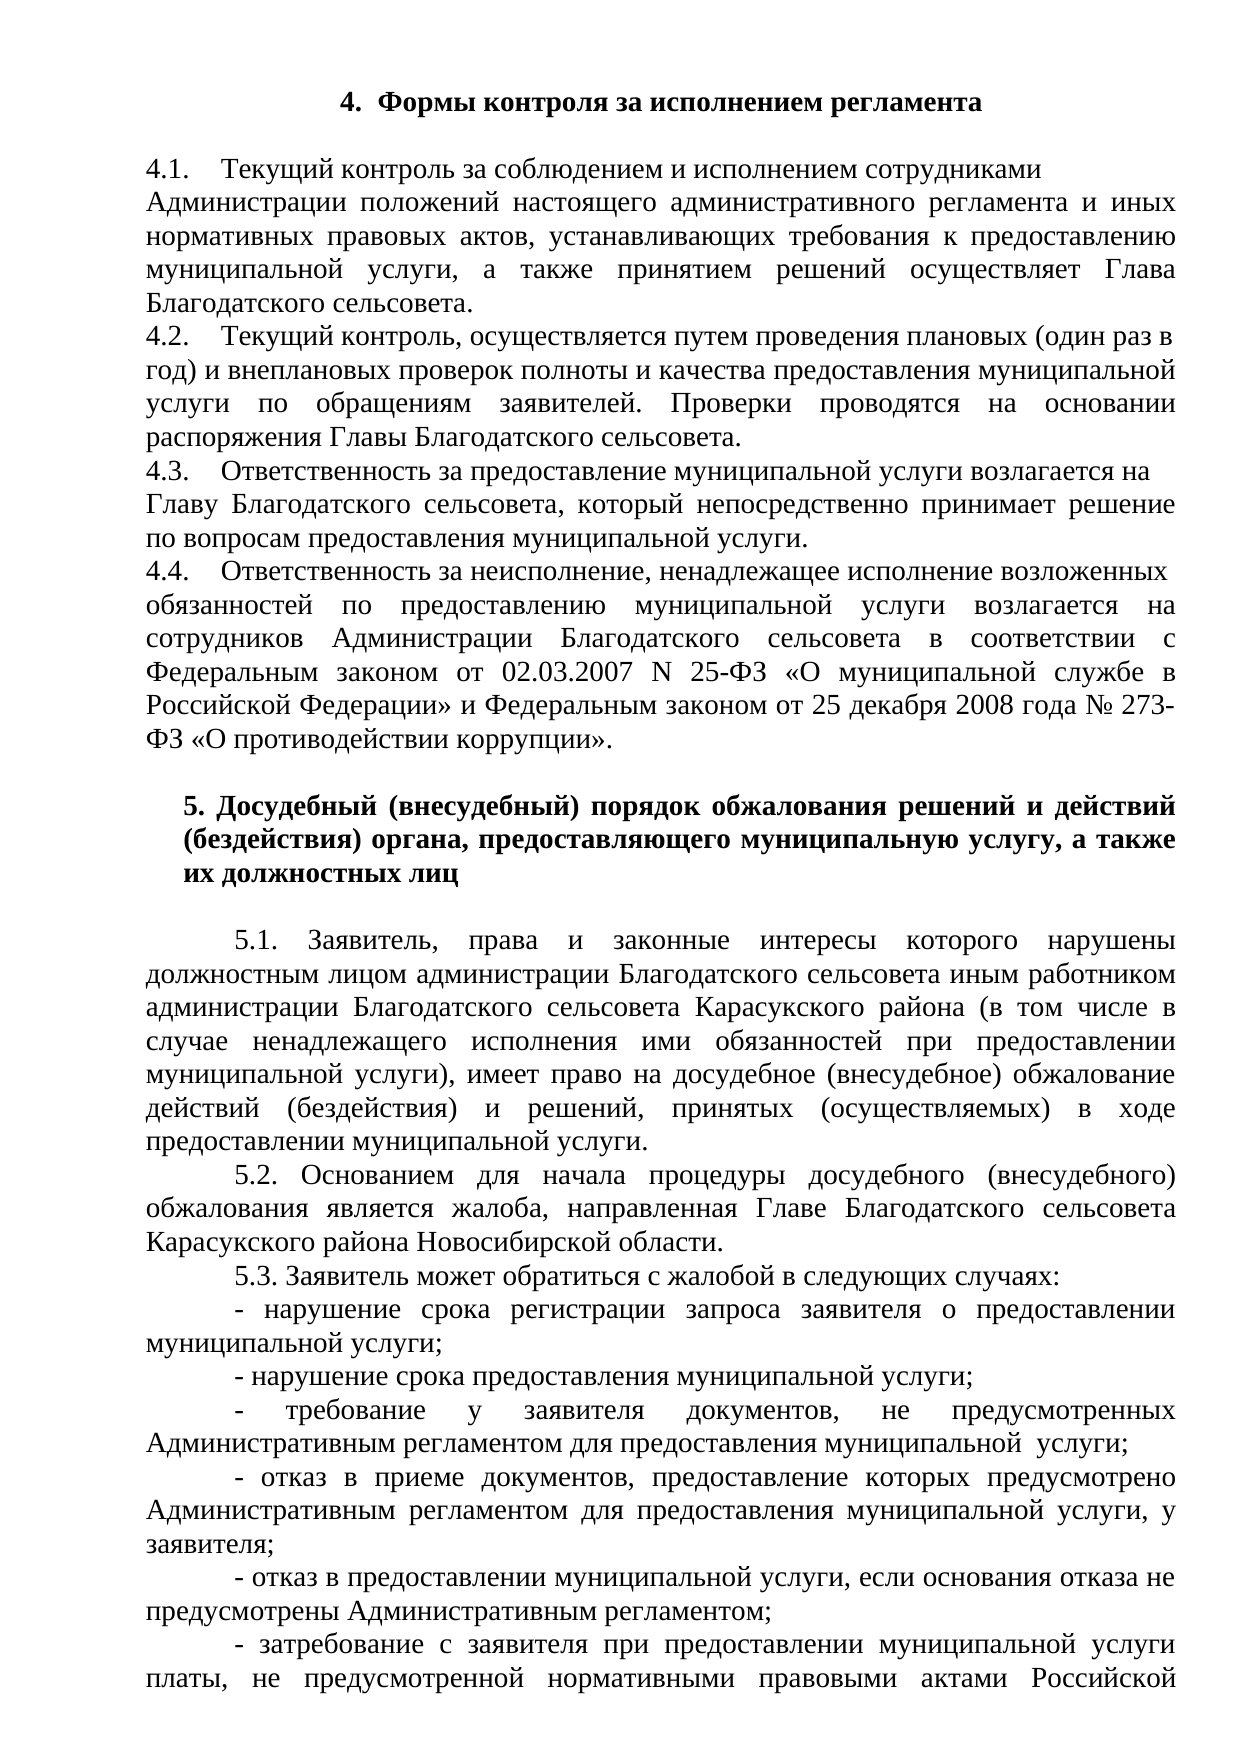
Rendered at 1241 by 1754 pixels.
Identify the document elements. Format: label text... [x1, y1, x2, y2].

text 5. Досудебный (внесудебный) порядок обжалования решений и действий (бездействия) органа, предоставляющего муниципальную услугу, а также их должностных лиц [183, 788, 1177, 889]
text обязанностей по предоставлению муниципальной услуги возлагается на сотрудников Администрации Благодатского сельсовета в соответствии с Федеральным законом от 02.03.2007 N 25-ФЗ «О муниципальной службе в Российской Федерации» и Федеральным законом от 25 декабря 2008 года № 273-ФЗ «О противодействии коррупции». [146, 587, 1177, 754]
text год) и внеплановых проверок полноты и качества предоставления муниципальной услуги по обращениям заявителей. Проверки проводятся на основании распоряжения Главы Благодатского сельсовета. [146, 352, 1177, 453]
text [146, 1627, 1177, 1694]
text Главу Благодатского сельсовета, который непосредственно принимает решение по вопросам предоставления муниципальной услуги. [146, 486, 1177, 553]
list Формы контроля за исполнением регламента [146, 84, 1177, 117]
list Ответственность за предоставление муниципальной услуги возлагается на [146, 453, 1177, 486]
text 5.2. Основанием для начала процедуры досудебного (внесудебного) обжалования является жалоба, направленная Главе Благодатского сельсовета Карасукского района Новосибирской области. [146, 1157, 1177, 1258]
text 5.1. Заявитель, права и законные интересы которого нарушены должностным лицом администрации Благодатского сельсовета иным работником администрации Благодатского сельсовета Карасукского района (в том числе в случае ненадлежащего исполнения ими обязанностей при предоставлении муниципальной услуги), имеет право на досудебное (внесудебное) обжалование действий (бездействия) и решений, принятых (осуществляемых) в ходе предоставлении муниципальной услуги. [146, 922, 1177, 1157]
list Текущий контроль, осуществляется путем проведения плановых (один раз в [146, 318, 1177, 352]
text - нарушение срока регистрации запроса заявителя о предоставлении муниципальной услуги; [146, 1291, 1177, 1358]
list Ответственность за неисполнение, ненадлежащее исполнение возложенных [146, 553, 1177, 587]
text - отказ в приеме документов, предоставление которых предусмотрено Административным регламентом для предоставления муниципальной услуги, у заявителя; [146, 1459, 1177, 1559]
text - нарушение срока предоставления муниципальной услуги; [146, 1358, 1177, 1392]
text Администрации положений настоящего административного регламента и иных нормативных правовых актов, устанавливающих требования к предоставлению муниципальной услуги, а также принятием решений осуществляет Глава Благодатского сельсовета. [146, 184, 1177, 318]
text - требование у заявителя документов, не предусмотренных Административным регламентом для предоставления муниципальной услуги; [146, 1392, 1177, 1459]
text - отказ в предоставлении муниципальной услуги, если основания отказа не предусмотрены Административным регламентом; [146, 1559, 1177, 1627]
text 5.3. Заявитель может обратиться с жалобой в следующих случаях: [146, 1258, 1177, 1291]
list Текущий контроль за соблюдением и исполнением сотрудниками [146, 151, 1177, 184]
